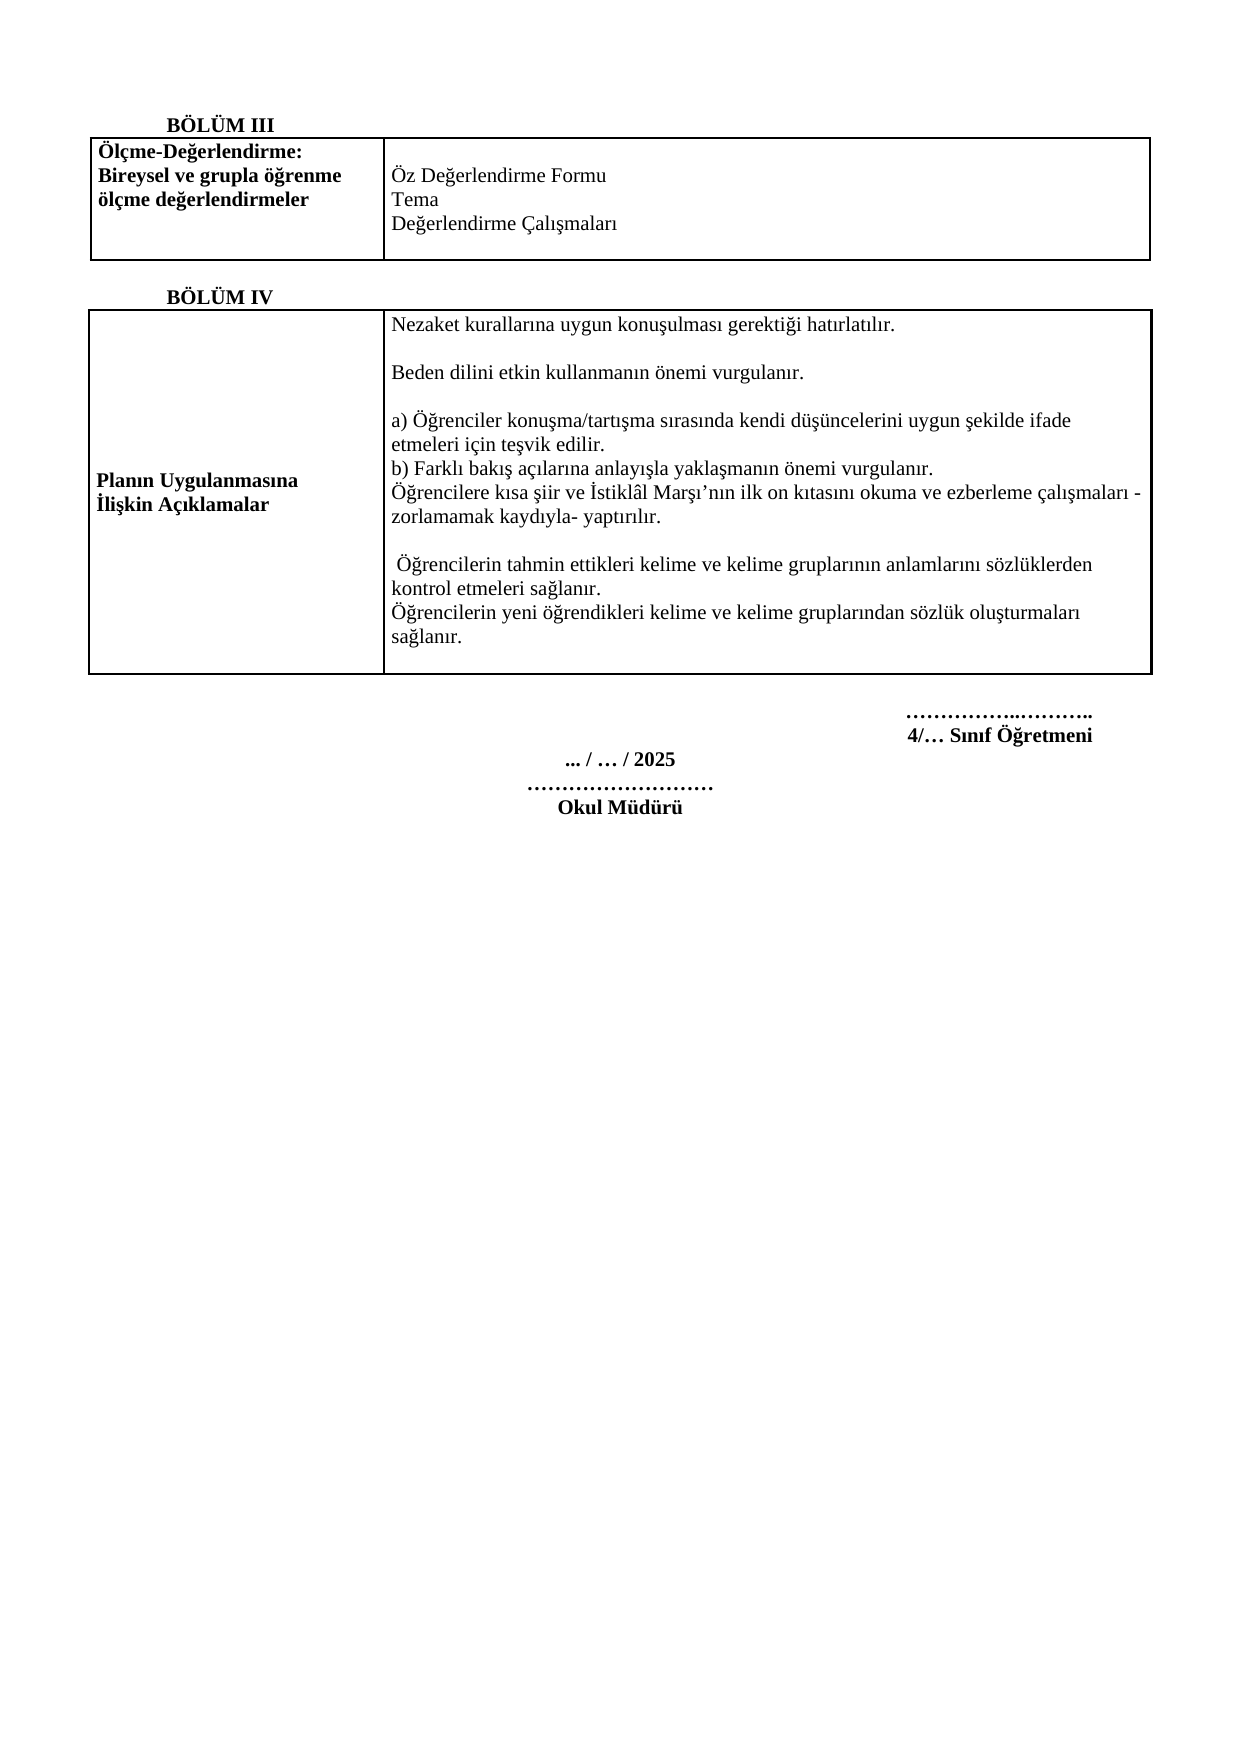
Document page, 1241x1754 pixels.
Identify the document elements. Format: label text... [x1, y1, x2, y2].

subtitle BÖLÜM IV [148, 285, 1092, 309]
table_header Planın Uygulanmasına İlişkin Açıklamalar [90, 311, 383, 672]
text ……………………… [148, 771, 1092, 795]
text 4/… Sınıf Öğretmeni [148, 723, 1092, 747]
table_header Öz Değerlendirme Formu Tema Değerlendirme Çalışmaları [385, 139, 1149, 259]
table_header Nezaket kurallarına uygun konuşulması gerektiği hatırlatılır. Beden dilini etkin kullanmanın önemi vurgulanır. a) Öğrenciler konuşma/tartışma sırasında kendi düşüncelerini uygun şekilde ifade etmeleri için teşvik edilir. b) Farklı bakış açılarına anlayışla yaklaşmanın önemi vurgulanır. Öğrencilere kısa şiir ve İstiklâl Marşı’nın ilk on kıtasını okuma ve ezberleme çalışmaları -zorlamamak kaydıyla- yaptırılır. Öğrencilerin tahmin ettikleri kelime ve kelime gruplarının anlamlarını sözlüklerden kontrol etmeleri sağlanır. Öğrencilerin yeni öğrendikleri kelime ve kelime gruplarından sözlük oluşturmaları sağlanır. [385, 311, 1150, 672]
text Okul Müdürü [148, 795, 1092, 819]
text ... / … / 2025 [148, 747, 1092, 771]
table_header Ölçme-Değerlendirme: Bireysel ve grupla öğrenme ölçme değerlendirmeler [92, 139, 383, 259]
text ……………..……….. [148, 698, 1092, 723]
subtitle BÖLÜM III [148, 113, 1092, 137]
